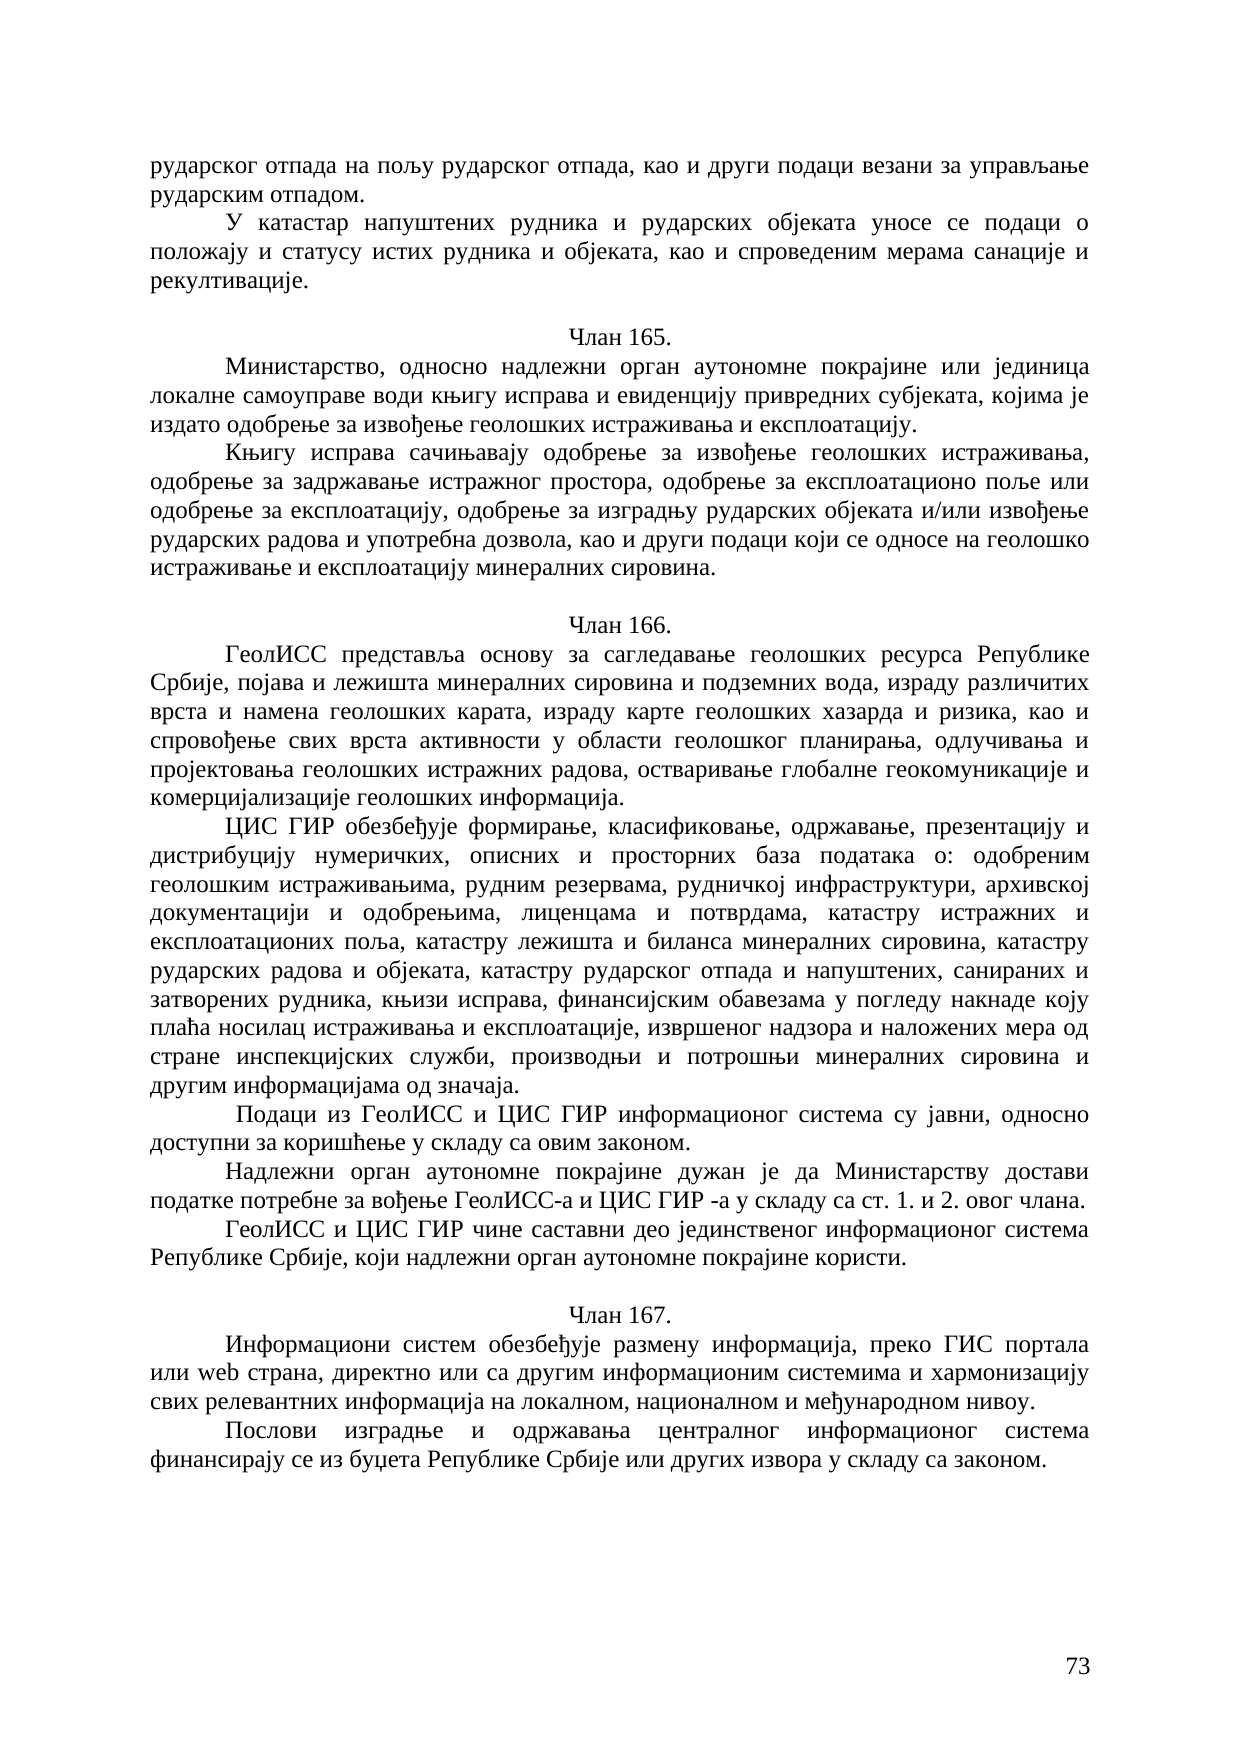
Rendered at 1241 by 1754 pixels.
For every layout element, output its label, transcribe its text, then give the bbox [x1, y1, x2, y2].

text Књигу исправа сачињавају одобрење за извођење геолошких истраживања, одобрење за задржавање истражног простора, одобрење за експлоатационо поље или одобрење за експлоатацију, одобрење за изградњу рударских објеката и/или извођење рударских радова и употребна дозвола, као и други подаци који се односе на геолошко истраживање и експлоатацију минералних сировина. [150, 437, 1090, 581]
text Подаци из ГеолИСС и ЦИС ГИР информационог система су јавни, односно доступни за коришћење у складу са овим законом. [150, 1099, 1090, 1156]
text Информациони систем обезбеђује размену информација, преко ГИС портала или web страна, директно или са другим информационим системима и хармонизацију свих релевантних информација на локалном, националном и међународном нивоу. [150, 1329, 1090, 1415]
text Надлежни орган аутономне покрајине дужан је да Министарству достави податке потребне за вођење ГеолИСС-а и ЦИС ГИР -а у складу са ст. 1. и 2. овог члана. [150, 1156, 1090, 1214]
text ГеолИСС и ЦИС ГИР чине саставни део јединственог информационог система Републике Србије, који надлежни орган аутономне покрајине користи. [150, 1214, 1090, 1271]
text Министарство, односно надлежни орган аутономне покрајине или јединица локалне самоуправе води књигу исправа и евиденцију привредних субјеката, којима је издато одобрење за извођење геолошких истраживања и експлоатацију. [150, 351, 1090, 437]
text Члан 166. [150, 610, 1090, 639]
text У катастар напуштених рудника и рударских објеката уносе се подаци о положају и статусу истих рудника и објеката, као и спроведеним мерама санације и рекултивације. [150, 207, 1090, 294]
text Послови изградње и одржавања централног информационог система финансирају се из буџета Републике Србије или других извора у складу са законом. [150, 1415, 1090, 1472]
text Члан 167. [150, 1300, 1090, 1329]
text ГеолИСС представља основу за сагледавање геолошких ресурса Републике Србије, појава и лежишта минералних сировина и подземних вода, израду различитих врста и намена геолошких карата, израду карте геолошких хазарда и ризика, као и спровођење свих врста активности у области геолошког планирања, одлучивања и пројектовања геолошких истражних радова, остваривање глобалне геокомуникације и комерцијализације геолошких информација. [150, 639, 1090, 811]
text Члан 165. [150, 322, 1090, 351]
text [150, 150, 1090, 207]
text ЦИС ГИР обезбеђује формирање, класификовање, одржавање, презентацију и дистрибуцију нумеричких, описних и просторних база података о: одобреним геолошким истраживањима, рудним резервама, рудничкој инфраструктури, архивској документацији и одобрењима, лиценцама и потврдама, катастру истражних и експлоатационих поља, катастру лежишта и биланса минералних сировина, катастру рударских радова и објеката, катастру рударског отпада и напуштених, санираних и затворених рудника, књизи исправа, финансијским обавезама у погледу накнаде коју плаћа носилац истраживања и експлоатације, извршеног надзора и наложених мера од стране инспекцијских служби, производњи и потрошњи минералних сировина и другим информацијама од значаја. [150, 811, 1090, 1099]
